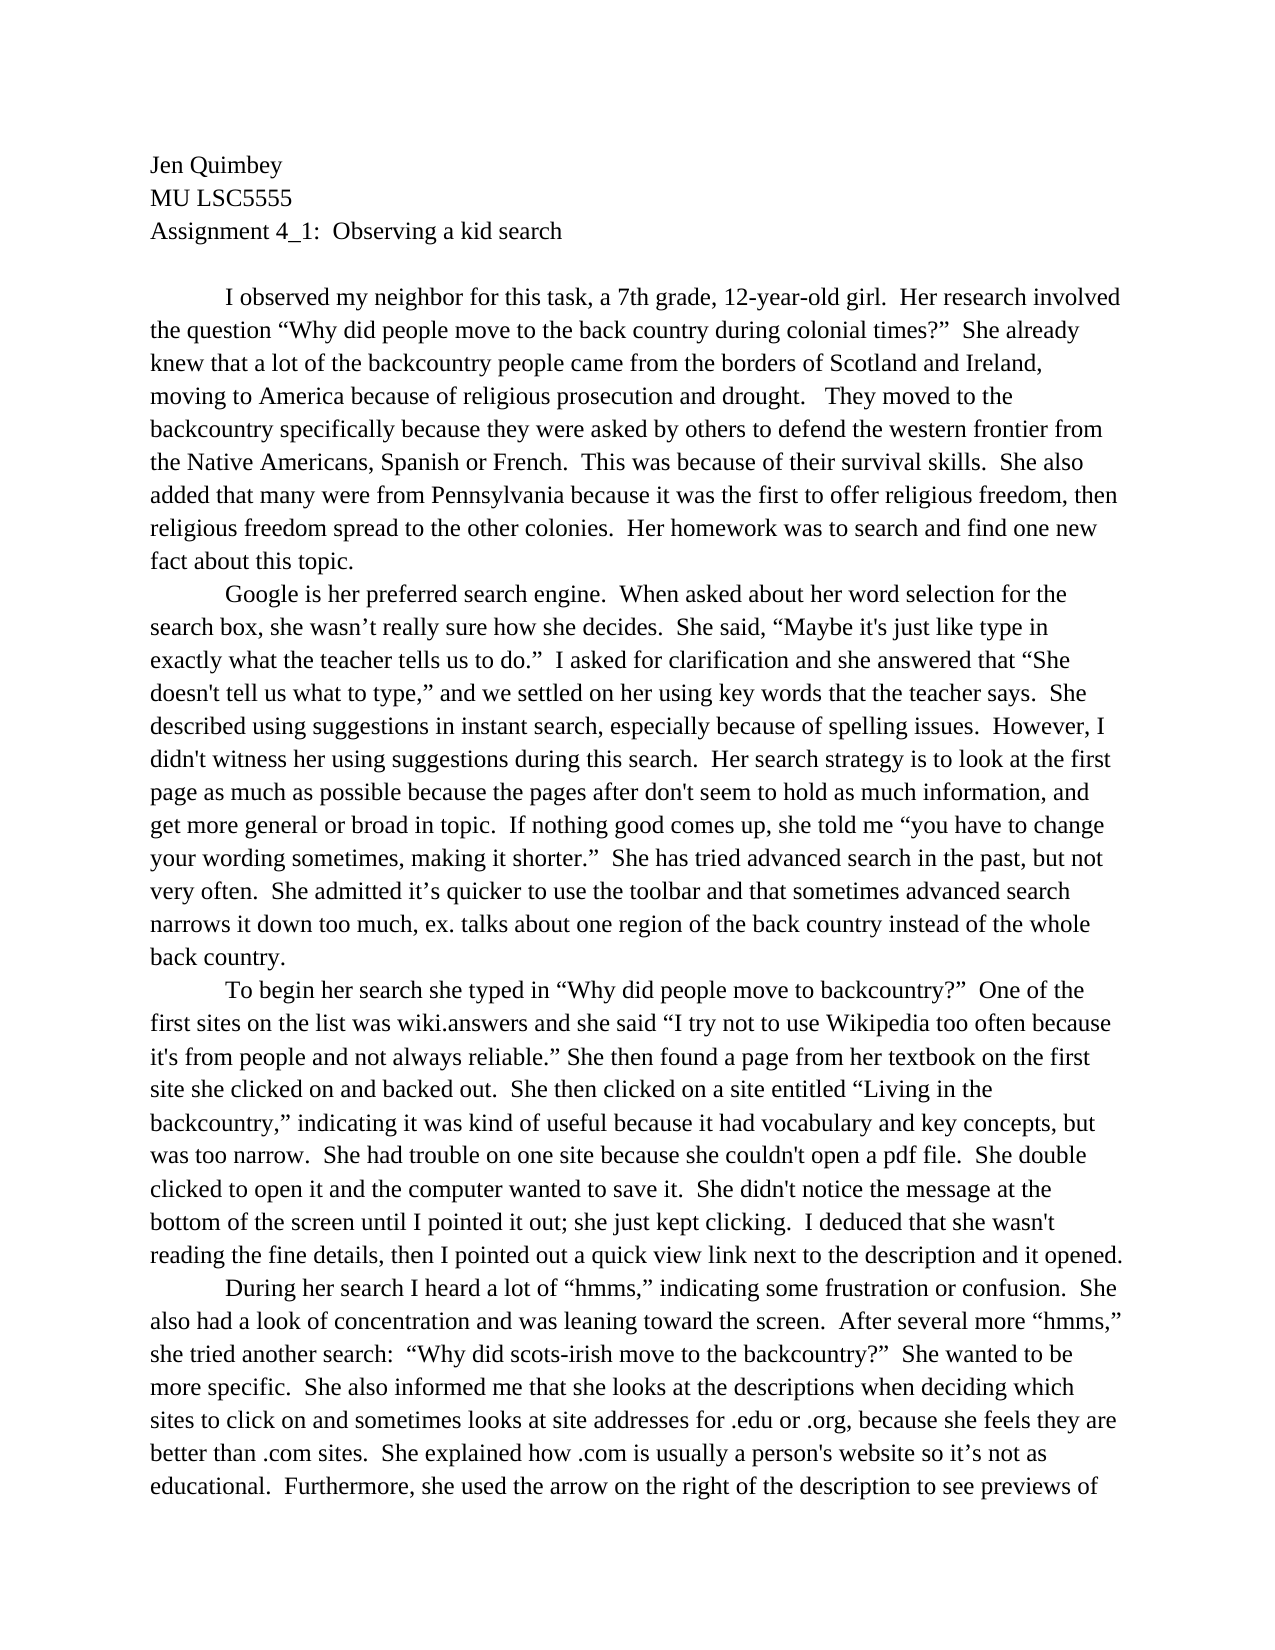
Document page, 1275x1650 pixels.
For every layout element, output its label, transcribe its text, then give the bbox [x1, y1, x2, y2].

text Jen Quimbey [150, 150, 1125, 179]
text Google is her preferred search engine. When asked about her word selection for the search box, she wasn’t really sure how she decides. She said, “Maybe it's just like type in exactly what the teacher tells us to do.” I asked for clarification and she answered that “She doesn't tell us what to type,” and we settled on her using key words that the teacher says. She described using suggestions in instant search, especially because of spelling issues. However, I didn't witness her using suggestions during this search. Her search strategy is to look at the first page as much as possible because the pages after don't seem to hold as much information, and get more general or broad in topic. If nothing good comes up, she told me “you have to change your wording sometimes, making it shorter.” She has tried advanced search in the past, but not very often. She admitted it’s quicker to use the toolbar and that sometimes advanced search narrows it down too much, ex. talks about one region of the back country instead of the whole back country. [150, 579, 1125, 971]
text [150, 1273, 1125, 1499]
text Assignment 4_1: Observing a kid search [150, 216, 1125, 245]
text To begin her search she typed in “Why did people move to backcountry?” One of the first sites on the list was wiki.answers and she said “I try not to use Wikipedia too often because it's from people and not always reliable.” She then found a page from her textbook on the first site she clicked on and backed out. She then clicked on a site entitled “Living in the backcountry,” indicating it was kind of useful because it had vocabulary and key concepts, but was too narrow. She had trouble on one site because she couldn't open a pdf file. She double clicked to open it and the computer wanted to save it. She didn't notice the message at the bottom of the screen until I pointed it out; she just kept clicking. I deduced that she wasn't reading the fine details, then I pointed out a quick view link next to the description and it opened. [150, 976, 1125, 1268]
text MU LSC5555 [150, 183, 1125, 212]
text I observed my neighbor for this task, a 7th grade, 12-year-old girl. Her research involved the question “Why did people move to the back country during colonial times?” She already knew that a lot of the backcountry people came from the borders of Scotland and Ireland, moving to America because of religious prosecution and drought. They moved to the backcountry specifically because they were asked by others to defend the western frontier from the Native Americans, Spanish or French. This was because of their survival skills. She also added that many were from Pennsylvania because it was the first to offer religious freedom, then religious freedom spread to the other colonies. Her homework was to search and find one new fact about this topic. [150, 282, 1125, 575]
